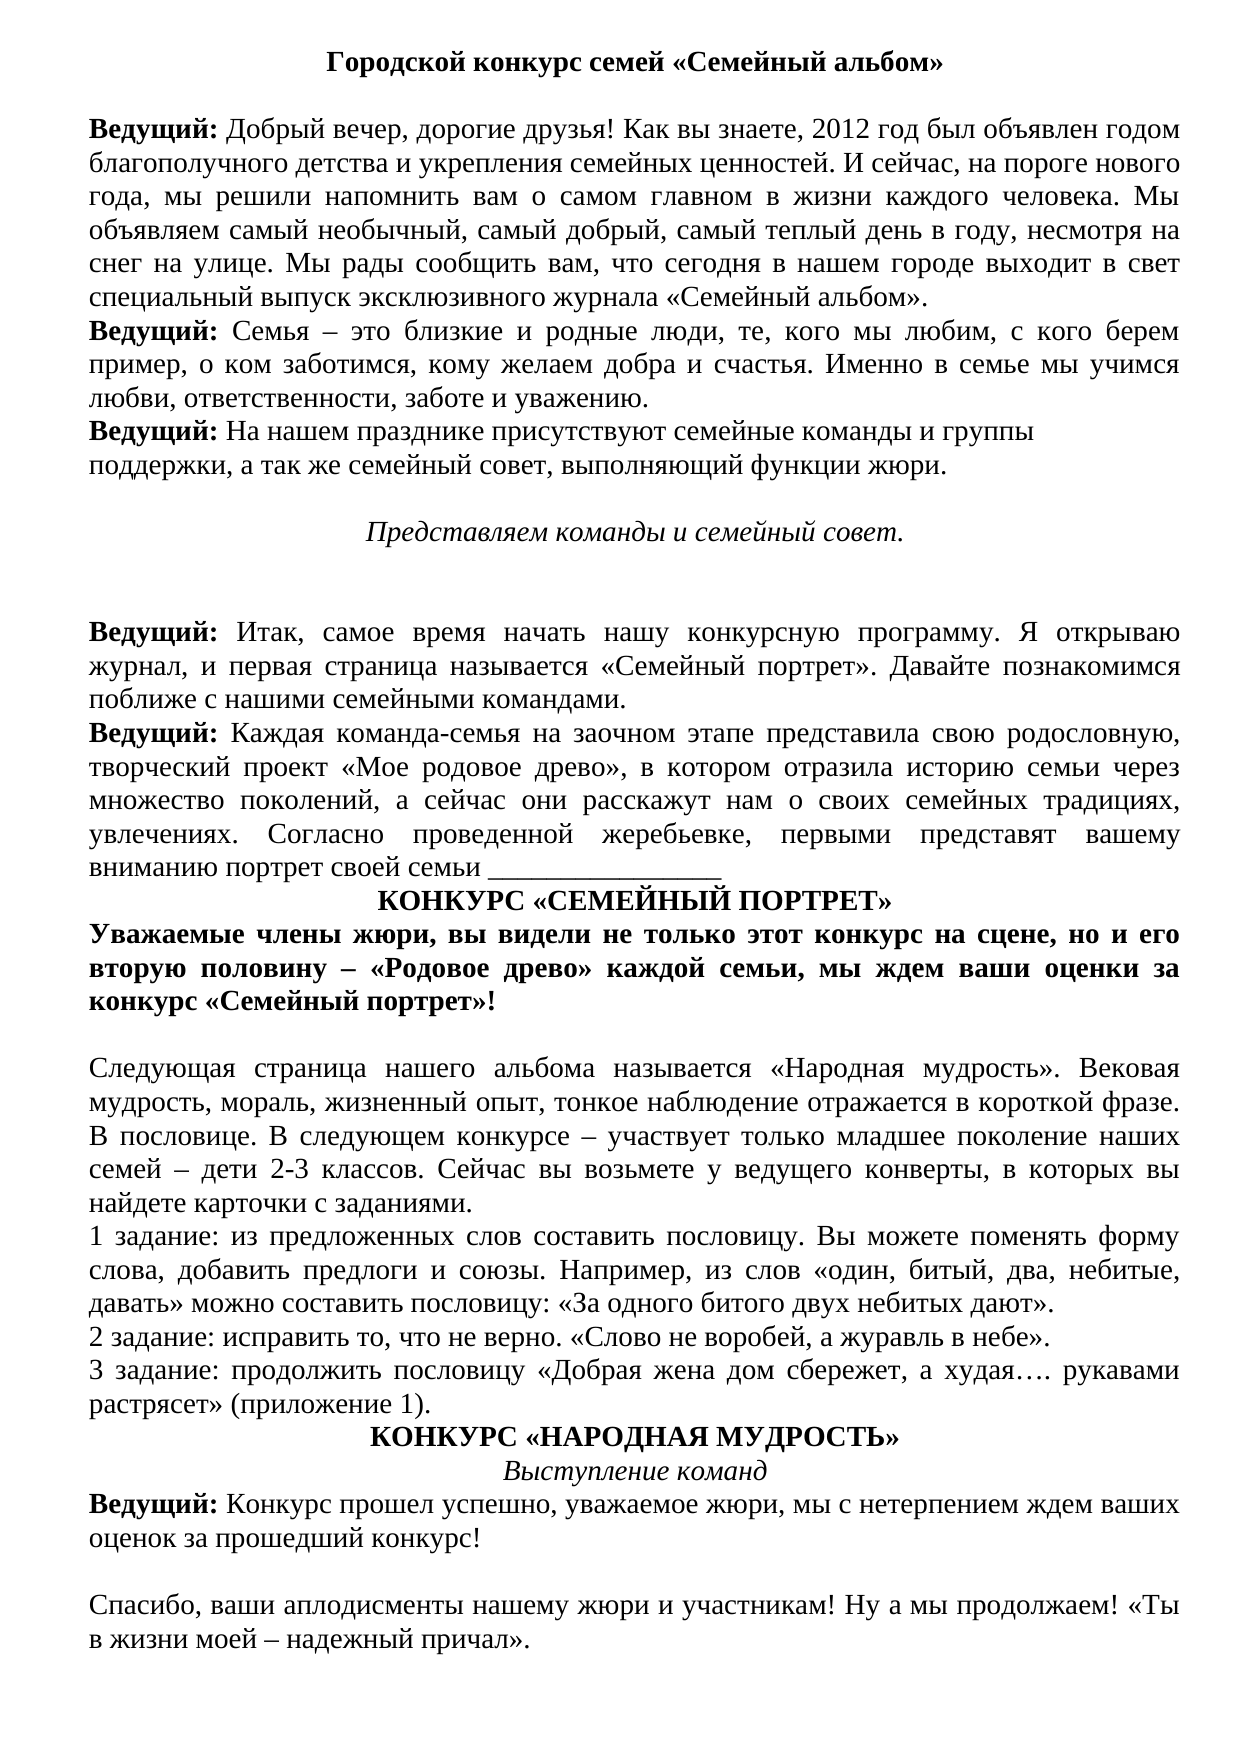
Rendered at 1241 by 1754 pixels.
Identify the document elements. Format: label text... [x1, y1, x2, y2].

text Ведущий: Итак, самое время начать нашу конкурсную программу. Я открываю журнал, и первая страница называется «Семейный портрет». Давайте познакомимся поближе с нашими семейными командами. [89, 614, 1181, 715]
text Ведущий: Конкурс прошел успешно, уважаемое жюри, мы с нетерпением ждем ваших оценок за прошедший конкурс! [89, 1487, 1181, 1554]
text Городской конкурс семей «Семейный альбом» [89, 44, 1181, 78]
text Представляем команды и семейный совет. [89, 514, 1181, 547]
text Выступление команд [89, 1453, 1181, 1487]
text Ведущий: Добрый вечер, дорогие друзья! Как вы знаете, 2012 год был объявлен годом благополучного детства и укрепления семейных ценностей. И сейчас, на пороге нового года, мы решили напомнить вам о самом главном в жизни каждого человека. Мы объявляем самый необычный, самый добрый, самый теплый день в году, несмотря на снег на улице. Мы рады сообщить вам, что сегодня в нашем городе выходит в свет специальный выпуск эксклюзивного журнала «Семейный альбом». [89, 111, 1181, 313]
text КОНКУРС «НАРОДНАЯ МУДРОСТЬ» [89, 1419, 1181, 1453]
text Ведущий: Каждая команда-семья на заочном этапе представила свою родословную, творческий проект «Мое родовое древо», в котором отразила историю семьи через множество поколений, а сейчас они расскажут нам о своих семейных традициях, увлечениях. Согласно проведенной жеребьевке, первыми представят вашему вниманию портрет своей семьи ________________ [89, 715, 1181, 883]
text Следующая страница нашего альбома называется «Народная мудрость». Вековая мудрость, мораль, жизненный опыт, тонкое наблюдение отражается в короткой фразе. В пословице. В следующем конкурсе – участвует только младшее поколение наших семей – дети 2-3 классов. Сейчас вы возьмете у ведущего конверты, в которых вы найдете карточки с заданиями. [89, 1051, 1181, 1218]
text Ведущий: На нашем празднике присутствуют семейные команды и группы поддержки, а так же семейный совет, выполняющий функции жюри. [89, 413, 1181, 480]
text Уважаемые члены жюри, вы видели не только этот конкурс на сцене, но и его вторую половину – «Родовое древо» каждой семьи, мы ждем ваши оценки за конкурс «Семейный портрет»! [89, 916, 1181, 1017]
text 3 задание: продолжить пословицу «Добрая жена дом сбережет, а худая…. рукавами растрясет» (приложение 1). [89, 1352, 1181, 1419]
text Ведущий: Семья – это близкие и родные люди, те, кого мы любим, с кого берем пример, о ком заботимся, кому желаем добра и счастья. Именно в семье мы учимся любви, ответственности, заботе и уважению. [89, 313, 1181, 413]
text Спасибо, ваши аплодисменты нашему жюри и участникам! Ну а мы продолжаем! «Ты в жизни моей – надежный причал». [89, 1587, 1181, 1654]
text 1 задание: из предложенных слов составить пословицу. Вы можете поменять форму слова, добавить предлоги и союзы. Например, из слов «один, битый, два, небитые, давать» можно составить пословицу: «За одного битого двух небитых дают». [89, 1218, 1181, 1319]
text 2 задание: исправить то, что не верно. «Слово не воробей, а журавль в небе». [89, 1319, 1181, 1352]
text КОНКУРС «СЕМЕЙНЫЙ ПОРТРЕТ» [89, 883, 1181, 916]
